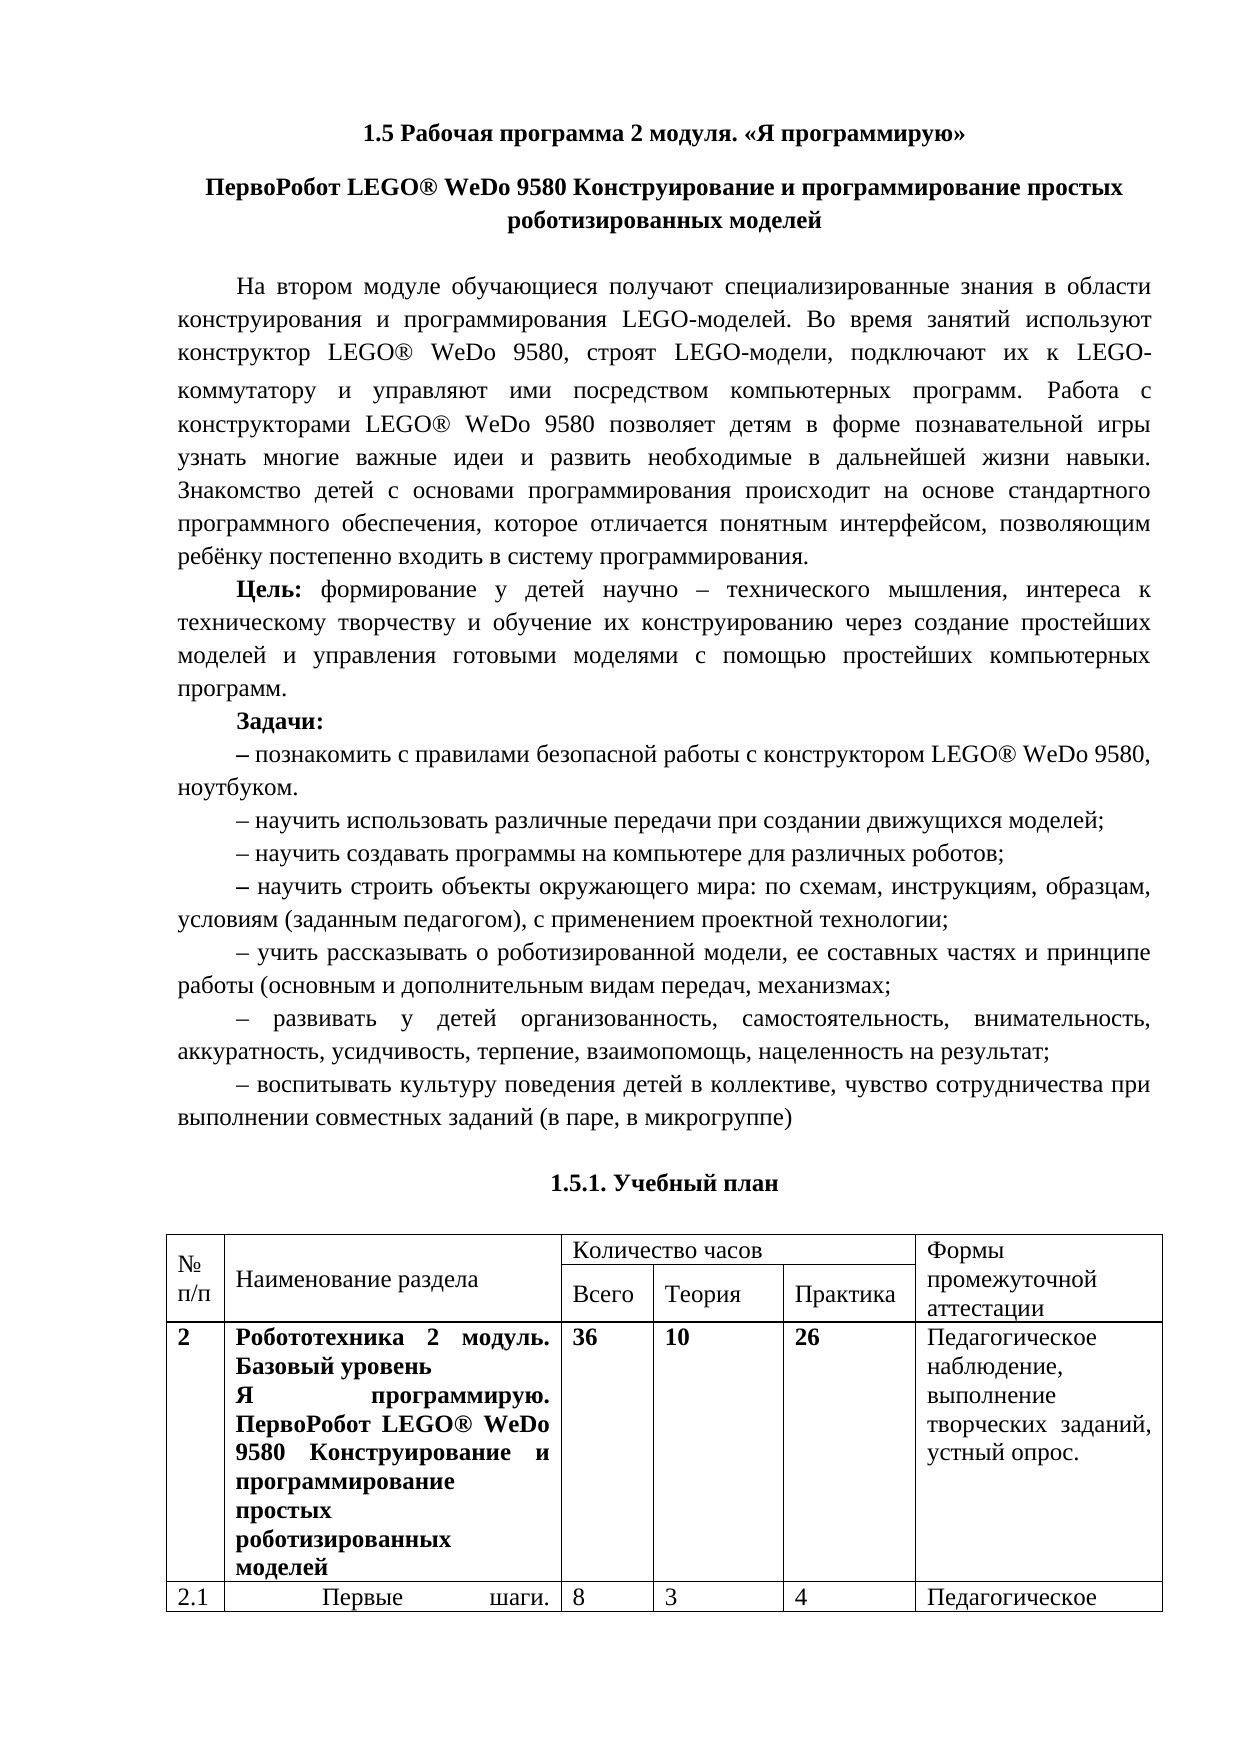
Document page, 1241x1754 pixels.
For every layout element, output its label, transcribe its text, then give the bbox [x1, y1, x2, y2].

table_cell Педагогическое наблюдение, выполнение творческих заданий, устный опрос. [916, 1323, 1162, 1581]
text – научить создавать программы на компьютере для различных роботов; [177, 838, 1152, 867]
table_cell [916, 1582, 1162, 1611]
text – воспитывать культуру поведения детей в коллективе, чувство сотрудничества при выполнении совместных заданий (в паре, в микрогруппе) [177, 1069, 1152, 1131]
table_cell Практика [784, 1265, 915, 1321]
table_cell 36 [562, 1323, 653, 1581]
text Задачи: [177, 706, 1152, 734]
text Цель: формирование у детей научно – технического мышления, интереса к техническому творчеству и обучение их конструированию через создание простейших моделей и управления готовыми моделями с помощью простейших компьютерных программ. [177, 574, 1152, 702]
text – учить рассказывать о роботизированной модели, ее составных частях и принципе работы (основным и дополнительным видам передач, механизмах; [177, 937, 1152, 999]
table_header № п/п [167, 1235, 224, 1321]
text – познакомить с правилами безопасной работы с конструктором LEGO® WeDo 9580, ноутбуком. [177, 739, 1152, 801]
table_header Количество часов [562, 1235, 915, 1264]
table_cell 3 [654, 1582, 783, 1611]
table_cell 8 [562, 1582, 653, 1611]
table_cell 26 [784, 1323, 915, 1581]
table_cell 2 [167, 1323, 224, 1581]
text – научить строить объекты окружающего мира: по схемам, инструкциям, образцам, условиям (заданным педагогом), с применением проектной технологии; [177, 871, 1152, 933]
table_cell 2.1 [167, 1582, 224, 1611]
text 1.5.1. Учебный план [177, 1168, 1152, 1197]
table_cell Теория [654, 1265, 783, 1321]
text ПервоРобот LEGO® WeDo 9580 Конструирование и программирование простых роботизированных моделей [177, 172, 1152, 234]
table_cell 10 [654, 1323, 783, 1581]
text 1.5 Рабочая программа 2 модуля. «Я программирую» [177, 118, 1152, 147]
table_cell Всего [562, 1265, 653, 1321]
table_cell Робототехника 2 модуль. Базовый уровень Я программирую. ПервоРобот LEGO® WeDo 9580 Конструирование и программирование простых роботизированных моделей [225, 1323, 561, 1581]
table_header Наименование раздела [225, 1235, 561, 1321]
table_cell 4 [784, 1582, 915, 1611]
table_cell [225, 1582, 561, 1611]
table_header Формы промежуточной аттестации [916, 1235, 1162, 1321]
text На втором модуле обучающиеся получают специализированные знания в области конструирования и программирования LEGO-моделей. Во время занятий используют конструктор LEGO® WeDo 9580, строят LEGO-модели, подключают их к LEGO- коммутатору и управляют ими посредством компьютерных программ. Работа с конструкторами LEGO® WeDo 9580 позволяет детям в форме познавательной игры узнать многие важные идеи и развить необходимые в дальнейшей жизни навыки. Знакомство детей с основами программирования происходит на основе стандартного программного обеспечения, которое отличается понятным интерфейсом, позволяющим ребёнку постепенно входить в систему программирования. [177, 271, 1152, 569]
text – научить использовать различные передачи при создании движущихся моделей; [177, 805, 1152, 834]
text – развивать у детей организованность, самостоятельность, внимательность, аккуратность, усидчивость, терпение, взаимопомощь, нацеленность на результат; [177, 1003, 1152, 1065]
